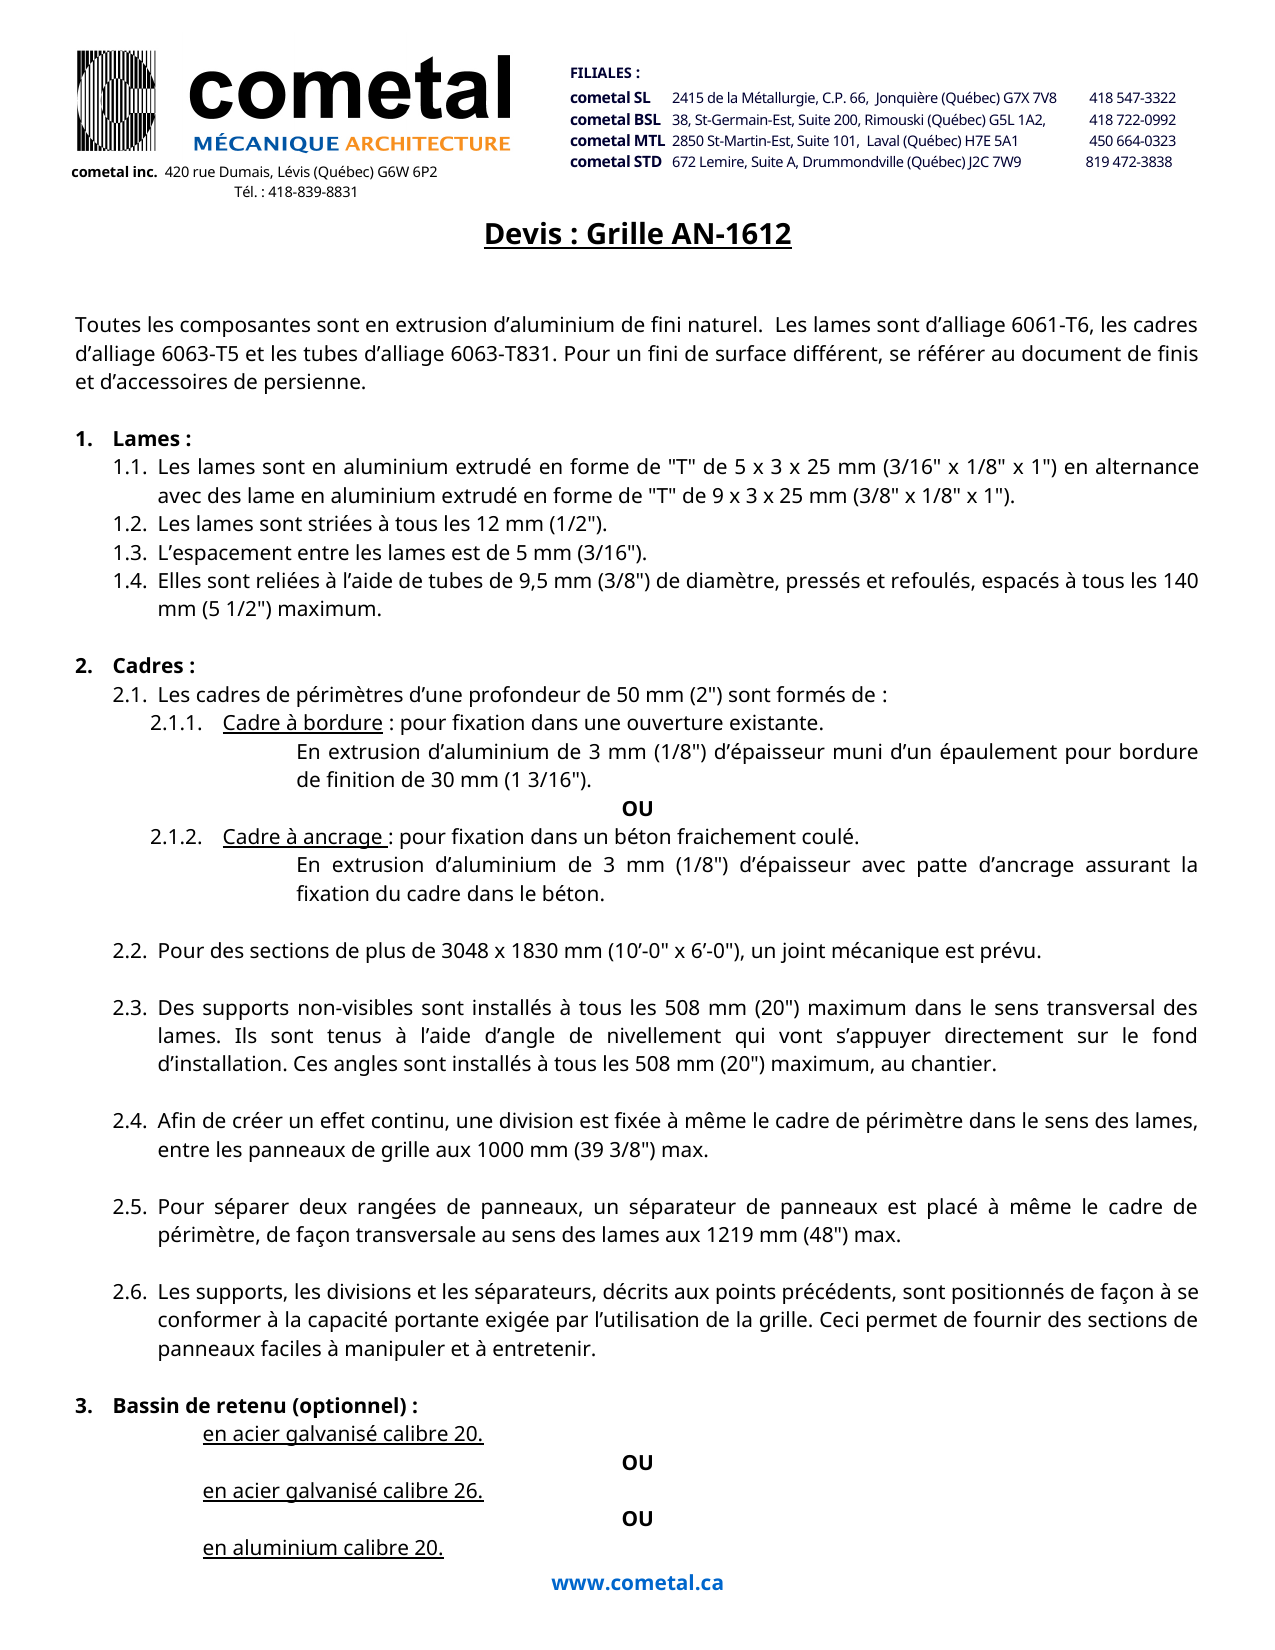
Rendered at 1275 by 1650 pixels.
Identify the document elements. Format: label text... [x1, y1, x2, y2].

list Pour des sections de plus de 3048 x 1830 mm (10’-0" x 6’-0"), un joint mécanique est prévu. [112, 936, 1200, 964]
list Les cadres de périmètres d’une profondeur de 50 mm (2") sont formés de : [112, 680, 1200, 708]
list Cadre à bordure : pour fixation dans une ouverture existante. [150, 708, 1200, 737]
list Pour séparer deux rangées de panneaux, un séparateur de panneaux est placé à même le cadre de périmètre, de façon transversale au sens des lames aux 1219 mm (48") max. [112, 1192, 1200, 1249]
list Cadres : [75, 651, 1200, 680]
text en acier galvanisé calibre 26. [157, 1476, 1200, 1504]
text OU [75, 1504, 1200, 1533]
list Des supports non-visibles sont installés à tous les 508 mm (20") maximum dans le sens transversal des lames. Ils sont tenus à l’aide d’angle de nivellement qui vont s’appuyer directement sur le fond d’installation. Ces angles sont installés à tous les 508 mm (20") maximum, au chantier. [112, 993, 1200, 1078]
picture [71, 32, 519, 162]
text en acier galvanisé calibre 20. [157, 1419, 1200, 1448]
list Les lames sont striées à tous les 12 mm (1/2"). [112, 509, 1200, 538]
list Elles sont reliées à l’aide de tubes de 9,5 mm (3/8") de diamètre, pressés et refoulés, espacés à tous les 140 mm (5 1/2") maximum. [112, 566, 1200, 623]
list Les supports, les divisions et les séparateurs, décrits aux points précédents, sont positionnés de façon à se conformer à la capacité portante exigée par l’utilisation de la grille. Ceci permet de fournir des sections de panneaux faciles à manipuler et à entretenir. [112, 1277, 1200, 1362]
list Cadre à ancrage : pour fixation dans un béton fraichement coulé. [150, 822, 1200, 851]
text en aluminium calibre 20. [202, 1533, 1200, 1561]
list En extrusion d’aluminium de 3 mm (1/8") d’épaisseur avec patte d’ancrage assurant la fixation du cadre dans le béton. [296, 851, 1200, 907]
text En extrusion d’aluminium de 3 mm (1/8") d’épaisseur muni d’un épaulement pour bordure de finition de 30 mm (1 3/16"). [296, 737, 1200, 794]
list Lames : [75, 424, 1200, 452]
list Afin de créer un effet continu, une division est fixée à même le cadre de périmètre dans le sens des lames, entre les panneaux de grille aux 1000 mm (39 3/8") max. [112, 1106, 1200, 1163]
list Les lames sont en aluminium extrudé en forme de "T" de 5 x 3 x 25 mm (3/16" x 1/8" x 1") en alternance avec des lame en aluminium extrudé en forme de "T" de 9 x 3 x 25 mm (3/8" x 1/8" x 1"). [112, 452, 1200, 509]
list Bassin de retenu (optionnel) : [75, 1391, 1200, 1419]
text Devis : Grille AN-1612 [75, 81, 1200, 253]
text Toutes les composantes sont en extrusion d’aluminium de fini naturel. Les lames sont d’alliage 6061-T6, les cadres d’alliage 6063-T5 et les tubes d’alliage 6063-T831. Pour un fini de surface différent, se référer au document de finis et d’accessoires de persienne. [75, 310, 1200, 396]
text OU [75, 794, 1200, 822]
text OU [75, 1448, 1200, 1476]
list L’espacement entre les lames est de 5 mm (3/16"). [112, 538, 1200, 566]
